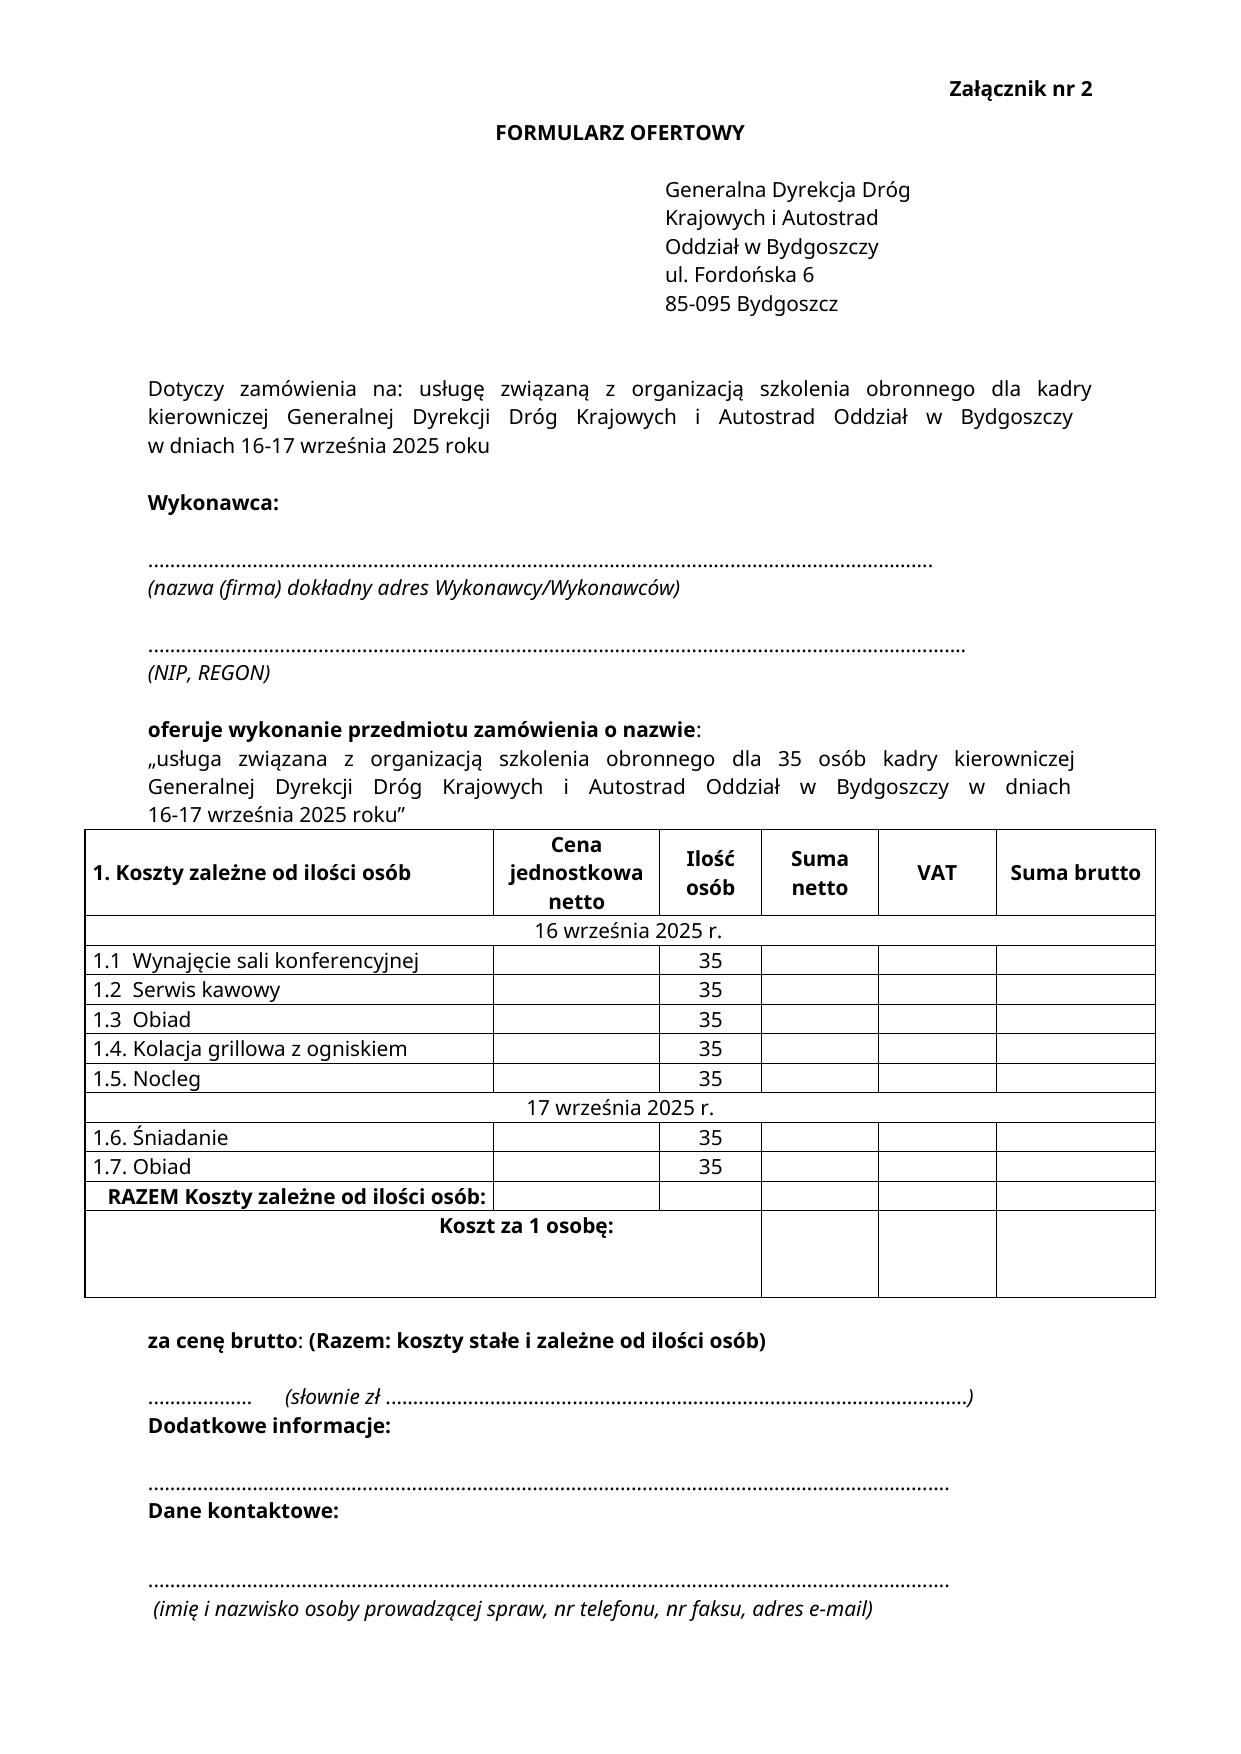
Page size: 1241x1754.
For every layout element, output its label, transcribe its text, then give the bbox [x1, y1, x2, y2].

text Dane kontaktowe: [148, 1496, 1092, 1525]
table_header VAT [879, 830, 996, 915]
table_header Cena jednostkowa netto [494, 830, 659, 915]
table_cell [494, 946, 659, 974]
table_cell [762, 1005, 878, 1033]
table_cell [762, 1064, 878, 1092]
text .…………………………………………………………………………………………………………………………………. [148, 630, 1092, 658]
table_cell Koszt za 1 osobę: [86, 1211, 761, 1297]
table_cell [879, 975, 996, 1004]
table_cell 1.6. Śniadanie [86, 1123, 493, 1151]
table_cell [997, 1034, 1155, 1063]
text oferuje wykonanie przedmiotu zamówienia o nazwie: [148, 715, 1092, 744]
table_cell [660, 1182, 761, 1210]
table_cell [879, 1123, 996, 1151]
text Generalna Dyrekcja Dróg Krajowych i Autostrad [665, 175, 1092, 232]
table_cell [494, 1152, 659, 1181]
table_header 1. Koszty zależne od ilości osób [86, 830, 493, 915]
table_cell [494, 1034, 659, 1063]
table_header Suma brutto [997, 830, 1155, 915]
table_cell [494, 975, 659, 1004]
table_cell 35 [660, 975, 761, 1004]
table_cell 35 [660, 946, 761, 974]
text .………………………………………………………………………………………………………………………………. [148, 1468, 1092, 1496]
table_cell 1.1 Wynajęcie sali konferencyjnej [86, 946, 493, 974]
table_cell [762, 1123, 878, 1151]
table_cell 17 września 2025 r. [86, 1093, 1155, 1122]
text .………………………………………………………………………………………………………………………………. [148, 1566, 1092, 1594]
text .……………… (słownie zł .……………………………………………………………………………………………) [148, 1382, 1092, 1411]
table_cell [997, 1005, 1155, 1033]
table_cell [494, 1064, 659, 1092]
table_cell [879, 946, 996, 974]
table_cell [879, 1005, 996, 1033]
table_cell 1.7. Obiad [86, 1152, 493, 1181]
text FORMULARZ OFERTOWY [148, 118, 1092, 147]
table_cell [762, 1211, 878, 1297]
table_cell 35 [660, 1005, 761, 1033]
text .……………………………………………………………………………………………………………………………. [148, 545, 1092, 573]
table_cell [997, 1064, 1155, 1092]
text za cenę brutto: (Razem: koszty stałe i zależne od ilości osób) [148, 1326, 1092, 1354]
table_cell 16 września 2025 r. [86, 916, 1155, 945]
text (nazwa (firma) dokładny adres Wykonawcy/Wykonawców) [148, 573, 1092, 602]
table_cell 1.4. Kolacja grillowa z ogniskiem [86, 1034, 493, 1063]
table_cell [762, 975, 878, 1004]
table_header Ilość osób [660, 830, 761, 915]
table_cell RAZEM Koszty zależne od ilości osób: [86, 1182, 493, 1210]
table_cell [762, 1152, 878, 1181]
table_cell [997, 946, 1155, 974]
text (imię i nazwisko osoby prowadzącej spraw, nr telefonu, nr faksu, adres e-mail) [148, 1594, 1092, 1622]
text Dodatkowe informacje: [148, 1411, 1092, 1439]
table_cell [997, 1211, 1155, 1297]
text Oddział w Bydgoszczy [616, 232, 1092, 260]
table_cell [762, 946, 878, 974]
text ul. Fordońska 6 [616, 260, 1092, 289]
table_cell 35 [660, 1064, 761, 1092]
table_cell 1.5. Nocleg [86, 1064, 493, 1092]
text Dotyczy zamówienia na: usługę związaną z organizacją szkolenia obronnego dla kadry kierowniczej Generalnej Dyrekcji Dróg Krajowych i Autostrad Oddział w Bydgoszczy w dniach 16-17 września 2025 roku [148, 374, 1092, 459]
table_cell [997, 1123, 1155, 1151]
table_cell [879, 1064, 996, 1092]
table_cell [879, 1152, 996, 1181]
table_cell 35 [660, 1152, 761, 1181]
table_cell [762, 1034, 878, 1063]
table_cell [997, 1152, 1155, 1181]
table_cell 35 [660, 1123, 761, 1151]
table_cell 1.3 Obiad [86, 1005, 493, 1033]
text (NIP, REGON) [148, 658, 1092, 687]
table_cell [762, 1182, 878, 1210]
table_cell [494, 1123, 659, 1151]
table_cell 1.2 Serwis kawowy [86, 975, 493, 1004]
table_cell [997, 975, 1155, 1004]
table_cell [879, 1182, 996, 1210]
table_cell [997, 1182, 1155, 1210]
text Wykonawca: [148, 488, 1092, 516]
table_cell [494, 1005, 659, 1033]
table_cell 35 [660, 1034, 761, 1063]
table_cell [879, 1034, 996, 1063]
text 85-095 Bydgoszcz [616, 289, 1092, 317]
table_header Suma netto [762, 830, 878, 915]
text „usługa związana z organizacją szkolenia obronnego dla 35 osób kadry kierowniczej Generalnej Dyrekcji Dróg Krajowych i Autostrad Oddział w Bydgoszczy w dniach 16-17 września 2025 roku” [148, 744, 1092, 829]
table_cell [494, 1182, 659, 1210]
table_cell [879, 1211, 996, 1297]
